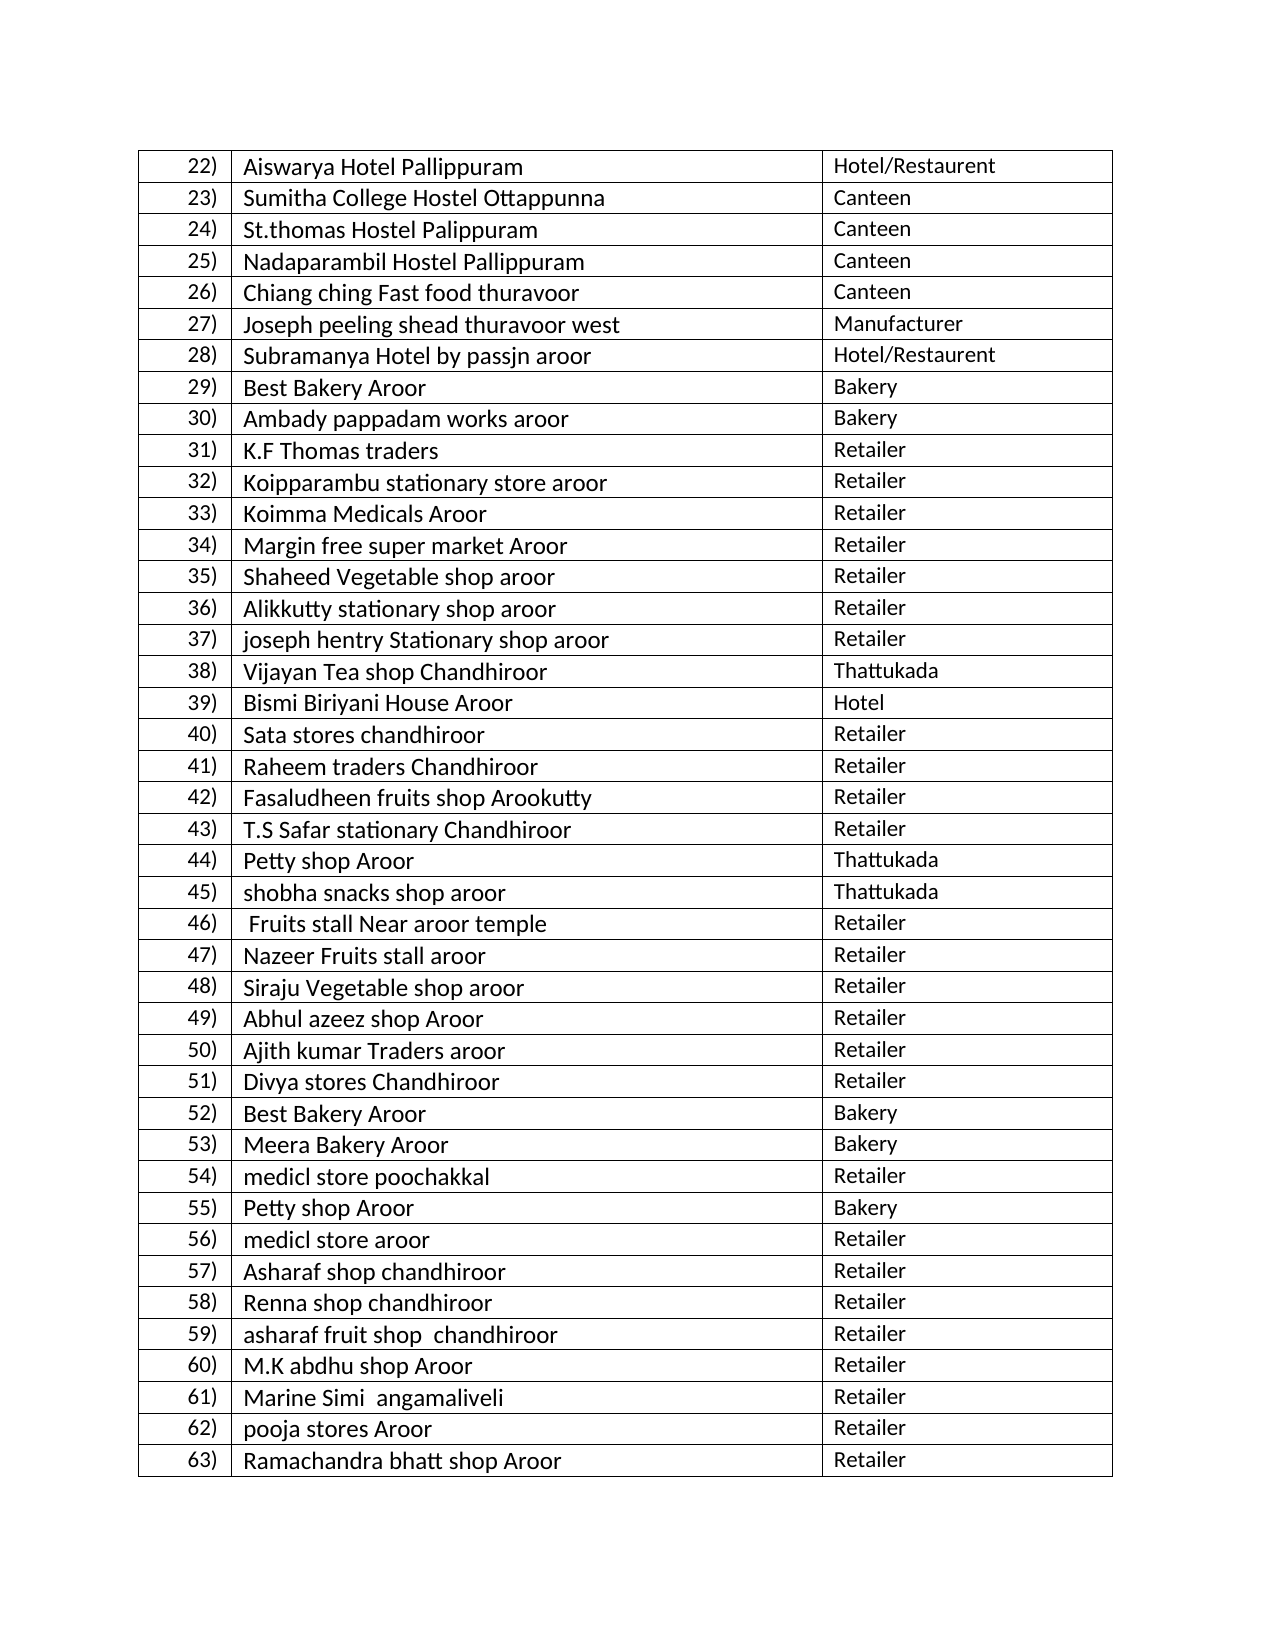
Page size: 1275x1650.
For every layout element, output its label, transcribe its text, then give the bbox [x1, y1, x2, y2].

table_cell Margin free super market Aroor [232, 530, 822, 560]
table_cell Retailer [823, 1319, 1112, 1349]
table_cell [139, 1350, 231, 1381]
table_cell [139, 1382, 231, 1412]
table_cell Ramachandra bhatt shop Aroor [232, 1445, 822, 1476]
table_cell Sata stores chandhiroor [232, 719, 822, 750]
table_cell Retailer [823, 1445, 1112, 1476]
table_cell Retailer [823, 561, 1112, 592]
table_cell Joseph peeling shead thuravoor west [232, 309, 822, 339]
table_cell [139, 972, 231, 1002]
table_cell Chiang ching Fast food thuravoor [232, 277, 822, 308]
table_cell [139, 1414, 231, 1444]
table_cell [139, 751, 231, 781]
table_cell Koipparambu stationary store aroor [232, 467, 822, 497]
table_cell asharaf fruit shop chandhiroor [232, 1319, 822, 1349]
table_cell [139, 277, 231, 308]
table_cell [139, 340, 231, 371]
table_cell [139, 435, 231, 466]
table_cell Retailer [823, 530, 1112, 560]
table_cell Retailer [823, 719, 1112, 750]
table_cell Retailer [823, 467, 1112, 497]
table_cell [139, 1287, 231, 1318]
table_cell [139, 782, 231, 813]
table_cell Koimma Medicals Aroor [232, 498, 822, 529]
table_cell Retailer [823, 498, 1112, 529]
table_cell [139, 467, 231, 497]
table_cell Canteen [823, 277, 1112, 308]
table_cell [139, 151, 231, 182]
table_cell Bakery [823, 1130, 1112, 1160]
table_cell Petty shop Aroor [232, 1193, 822, 1223]
table_cell Bakery [823, 404, 1112, 434]
table_cell Alikkutty stationary shop aroor [232, 593, 822, 623]
table_cell [139, 1130, 231, 1160]
table_cell Best Bakery Aroor [232, 1098, 822, 1128]
table_cell St.thomas Hostel Palippuram [232, 214, 822, 245]
table_cell Retailer [823, 435, 1112, 466]
table_cell Retailer [823, 1224, 1112, 1255]
table_cell joseph hentry Stationary shop aroor [232, 625, 822, 655]
table_cell Marine Simi angamaliveli [232, 1382, 822, 1412]
table_cell Retailer [823, 625, 1112, 655]
table_cell Nadaparambil Hostel Pallippuram [232, 246, 822, 276]
table_cell [139, 593, 231, 623]
table_cell Retailer [823, 593, 1112, 623]
table_cell [139, 561, 231, 592]
table_cell Hotel/Restaurent [823, 151, 1112, 182]
table_cell Retailer [823, 1382, 1112, 1412]
table_cell M.K abdhu shop Aroor [232, 1350, 822, 1381]
table_cell Retailer [823, 1003, 1112, 1034]
table_cell [139, 498, 231, 529]
table_cell [139, 530, 231, 560]
table_cell Retailer [823, 1287, 1112, 1318]
table_cell Retailer [823, 1414, 1112, 1444]
table_cell [139, 1256, 231, 1286]
table_cell [139, 909, 231, 939]
table_cell Bakery [823, 1098, 1112, 1128]
table_cell Thattukada [823, 877, 1112, 907]
table_cell Bakery [823, 372, 1112, 402]
table_cell [139, 1224, 231, 1255]
table_cell Asharaf shop chandhiroor [232, 1256, 822, 1286]
table_cell [139, 940, 231, 971]
table_cell [139, 1066, 231, 1097]
table_cell K.F Thomas traders [232, 435, 822, 466]
table_cell Retailer [823, 909, 1112, 939]
table_cell [139, 1161, 231, 1192]
table_cell [139, 1035, 231, 1065]
table_cell Bismi Biriyani House Aroor [232, 688, 822, 718]
table_cell [139, 1319, 231, 1349]
table_cell Divya stores Chandhiroor [232, 1066, 822, 1097]
table_cell Retailer [823, 940, 1112, 971]
table_cell pooja stores Aroor [232, 1414, 822, 1444]
table_cell Hotel/Restaurent [823, 340, 1112, 371]
table_cell Ambady pappadam works aroor [232, 404, 822, 434]
table_cell Ajith kumar Traders aroor [232, 1035, 822, 1065]
table_cell Abhul azeez shop Aroor [232, 1003, 822, 1034]
table_cell [139, 404, 231, 434]
table_cell [139, 688, 231, 718]
table_cell Retailer [823, 1350, 1112, 1381]
table_cell Retailer [823, 1035, 1112, 1065]
table_cell Thattukada [823, 845, 1112, 876]
table_cell Fruits stall Near aroor temple [232, 909, 822, 939]
table_cell Retailer [823, 972, 1112, 1002]
table_cell Raheem traders Chandhiroor [232, 751, 822, 781]
table_cell Best Bakery Aroor [232, 372, 822, 402]
table_cell [139, 309, 231, 339]
table_cell Subramanya Hotel by passjn aroor [232, 340, 822, 371]
table_cell Sumitha College Hostel Ottappunna [232, 183, 822, 213]
table_cell medicl store aroor [232, 1224, 822, 1255]
table_cell Retailer [823, 1256, 1112, 1286]
table_cell [139, 877, 231, 907]
table_cell Thattukada [823, 656, 1112, 687]
table_cell Retailer [823, 1066, 1112, 1097]
table_cell [139, 656, 231, 687]
table_cell Hotel [823, 688, 1112, 718]
table_cell Renna shop chandhiroor [232, 1287, 822, 1318]
table_cell [139, 246, 231, 276]
table_cell [139, 372, 231, 402]
table_cell [139, 214, 231, 245]
table_cell [139, 1003, 231, 1034]
table_cell Siraju Vegetable shop aroor [232, 972, 822, 1002]
table_cell [139, 845, 231, 876]
table_cell [139, 1098, 231, 1128]
table_cell Canteen [823, 183, 1112, 213]
table_cell Meera Bakery Aroor [232, 1130, 822, 1160]
table_cell Fasaludheen fruits shop Arookutty [232, 782, 822, 813]
table_cell [139, 183, 231, 213]
table_cell Shaheed Vegetable shop aroor [232, 561, 822, 592]
table_cell Petty shop Aroor [232, 845, 822, 876]
table_cell Nazeer Fruits stall aroor [232, 940, 822, 971]
table_cell Bakery [823, 1193, 1112, 1223]
table_cell medicl store poochakkal [232, 1161, 822, 1192]
table_cell Retailer [823, 782, 1112, 813]
table_cell [139, 1445, 231, 1476]
table_cell T.S Safar stationary Chandhiroor [232, 814, 822, 844]
table_cell Retailer [823, 814, 1112, 844]
table_cell Vijayan Tea shop Chandhiroor [232, 656, 822, 687]
table_cell Manufacturer [823, 309, 1112, 339]
table_cell [139, 1193, 231, 1223]
table_cell Retailer [823, 751, 1112, 781]
table_cell [139, 719, 231, 750]
table_cell shobha snacks shop aroor [232, 877, 822, 907]
table_cell Canteen [823, 246, 1112, 276]
table_cell [139, 814, 231, 844]
table_cell Retailer [823, 1161, 1112, 1192]
table_cell [139, 625, 231, 655]
table_cell Aiswarya Hotel Pallippuram [232, 151, 822, 182]
table_cell Canteen [823, 214, 1112, 245]
